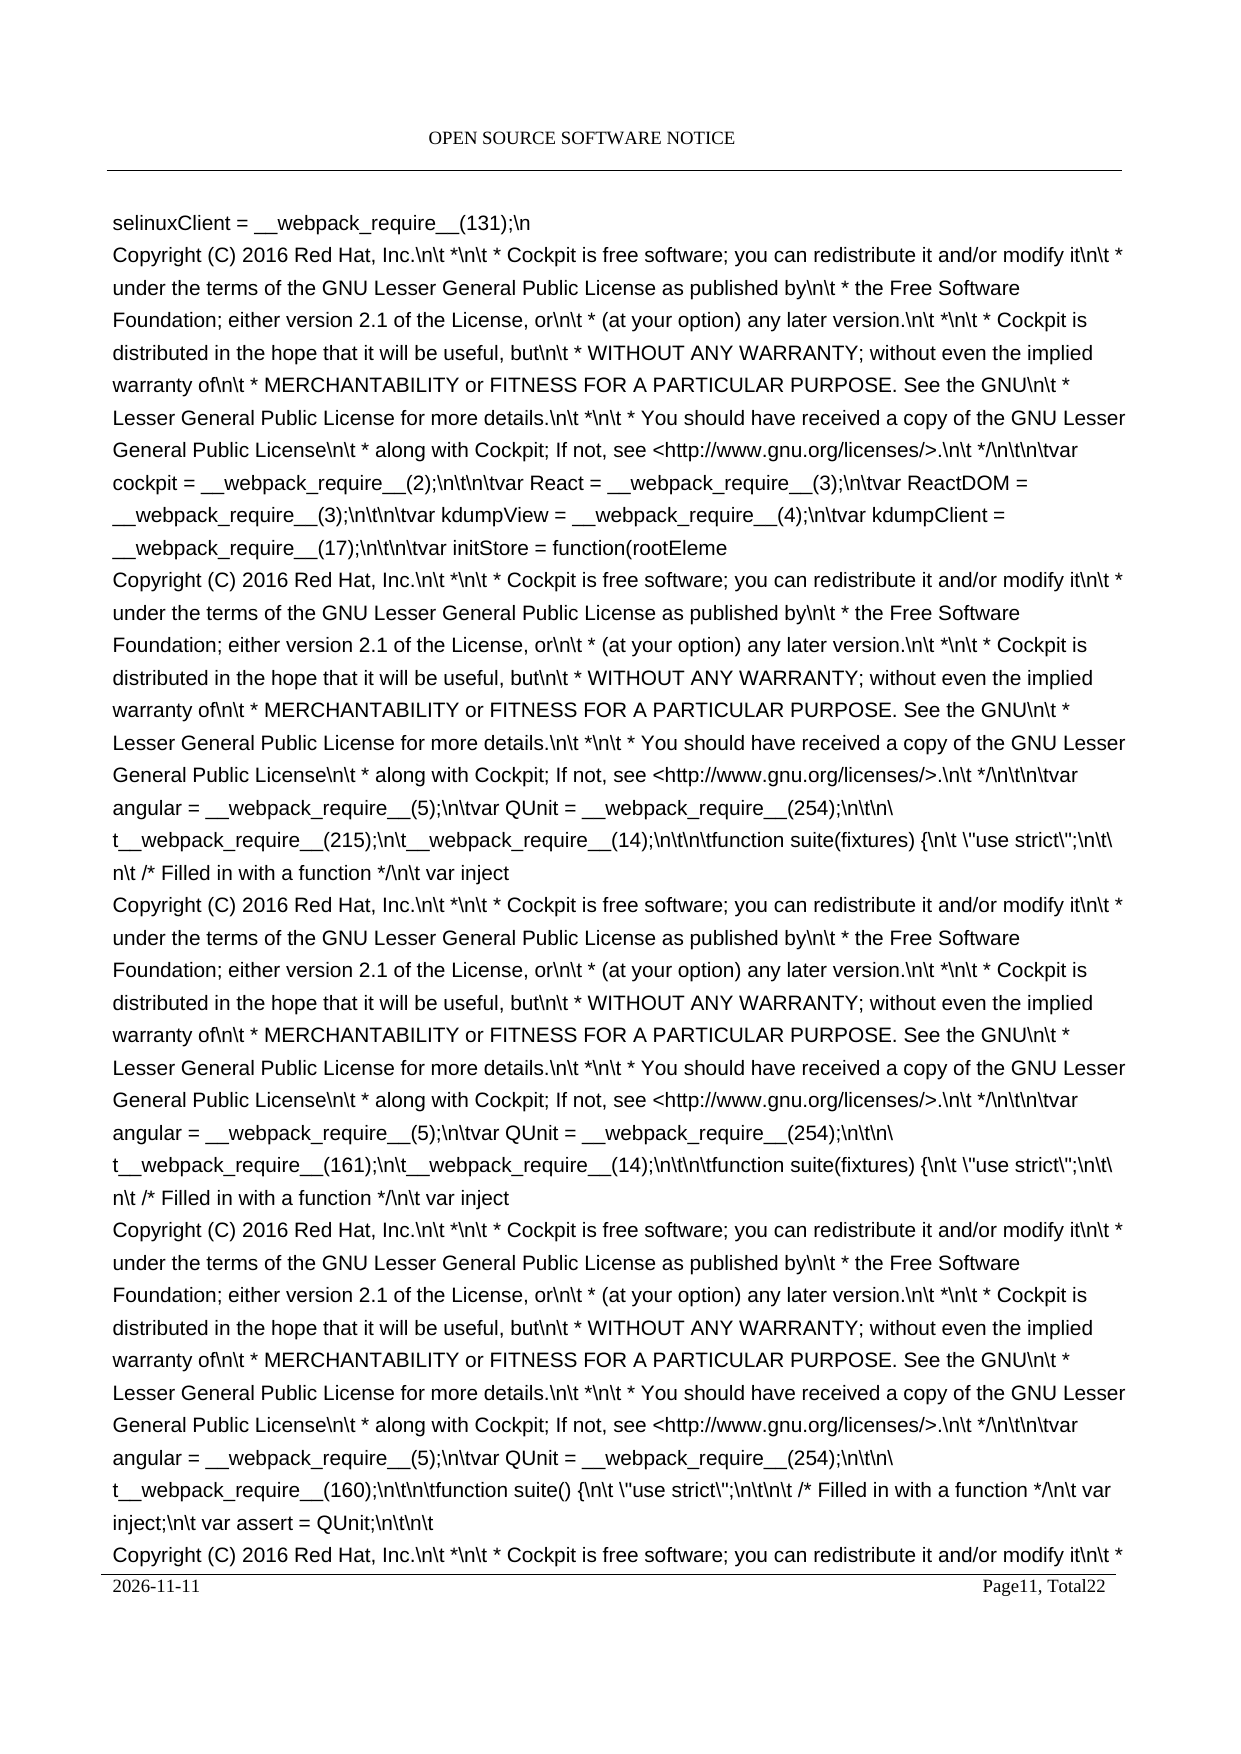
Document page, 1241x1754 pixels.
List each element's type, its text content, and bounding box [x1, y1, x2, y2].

text Copyright (C) 2016 Red Hat, Inc.\n\t *\n\t * Cockpit is free software; you can redistribute it and/or modify it\n\t * under the terms of the GNU Lesser General Public License as published by\n\t * the Free Software Foundation; either version 2.1 of the License, or\n\t * (at your option) any later version.\n\t *\n\t * Cockpit is distributed in the hope that it will be useful, but\n\t * WITHOUT ANY WARRANTY; without even the implied warranty of\n\t * MERCHANTABILITY or FITNESS FOR A PARTICULAR PURPOSE. See the GNU\n\t * Lesser General Public License for more details.\n\t *\n\t * You should have received a copy of the GNU Lesser General Public License\n\t * along with Cockpit; If not, see <http://www.gnu.org/licenses/>.\n\t */\n\t\n\tvar angular = __webpack_require__(5);\n\tvar QUnit = __webpack_require__(254);\n\t\n\t__webpack_require__(161);\n\t__webpack_require__(14);\n\t\n\tfunction suite(fixtures) {\n\t \"use strict\";\n\t\n\t /* Filled in with a function */\n\t var inject [112, 889, 1128, 1214]
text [112, 1539, 1128, 1571]
text Copyright (C) 2016 Red Hat, Inc.\n\t *\n\t * Cockpit is free software; you can redistribute it and/or modify it\n\t * under the terms of the GNU Lesser General Public License as published by\n\t * the Free Software Foundation; either version 2.1 of the License, or\n\t * (at your option) any later version.\n\t *\n\t * Cockpit is distributed in the hope that it will be useful, but\n\t * WITHOUT ANY WARRANTY; without even the implied warranty of\n\t * MERCHANTABILITY or FITNESS FOR A PARTICULAR PURPOSE. See the GNU\n\t * Lesser General Public License for more details.\n\t *\n\t * You should have received a copy of the GNU Lesser General Public License\n\t * along with Cockpit; If not, see <http://www.gnu.org/licenses/>.\n\t */\n\t\n\tvar cockpit = __webpack_require__(2);\n\t\n\tvar React = __webpack_require__(3);\n\tvar ReactDOM = __webpack_require__(3);\n\t\n\tvar kdumpView = __webpack_require__(4);\n\tvar kdumpClient = __webpack_require__(17);\n\t\n\tvar initStore = function(rootEleme [112, 239, 1128, 564]
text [112, 206, 1128, 239]
text Copyright (C) 2016 Red Hat, Inc.\n\t *\n\t * Cockpit is free software; you can redistribute it and/or modify it\n\t * under the terms of the GNU Lesser General Public License as published by\n\t * the Free Software Foundation; either version 2.1 of the License, or\n\t * (at your option) any later version.\n\t *\n\t * Cockpit is distributed in the hope that it will be useful, but\n\t * WITHOUT ANY WARRANTY; without even the implied warranty of\n\t * MERCHANTABILITY or FITNESS FOR A PARTICULAR PURPOSE. See the GNU\n\t * Lesser General Public License for more details.\n\t *\n\t * You should have received a copy of the GNU Lesser General Public License\n\t * along with Cockpit; If not, see <http://www.gnu.org/licenses/>.\n\t */\n\t\n\tvar angular = __webpack_require__(5);\n\tvar QUnit = __webpack_require__(254);\n\t\n\t__webpack_require__(160);\n\t\n\tfunction suite() {\n\t \"use strict\";\n\t\n\t /* Filled in with a function */\n\t var inject;\n\t var assert = QUnit;\n\t\n\t [112, 1214, 1128, 1539]
text Copyright (C) 2016 Red Hat, Inc.\n\t *\n\t * Cockpit is free software; you can redistribute it and/or modify it\n\t * under the terms of the GNU Lesser General Public License as published by\n\t * the Free Software Foundation; either version 2.1 of the License, or\n\t * (at your option) any later version.\n\t *\n\t * Cockpit is distributed in the hope that it will be useful, but\n\t * WITHOUT ANY WARRANTY; without even the implied warranty of\n\t * MERCHANTABILITY or FITNESS FOR A PARTICULAR PURPOSE. See the GNU\n\t * Lesser General Public License for more details.\n\t *\n\t * You should have received a copy of the GNU Lesser General Public License\n\t * along with Cockpit; If not, see <http://www.gnu.org/licenses/>.\n\t */\n\t\n\tvar angular = __webpack_require__(5);\n\tvar QUnit = __webpack_require__(254);\n\t\n\t__webpack_require__(215);\n\t__webpack_require__(14);\n\t\n\tfunction suite(fixtures) {\n\t \"use strict\";\n\t\n\t /* Filled in with a function */\n\t var inject [112, 564, 1128, 889]
